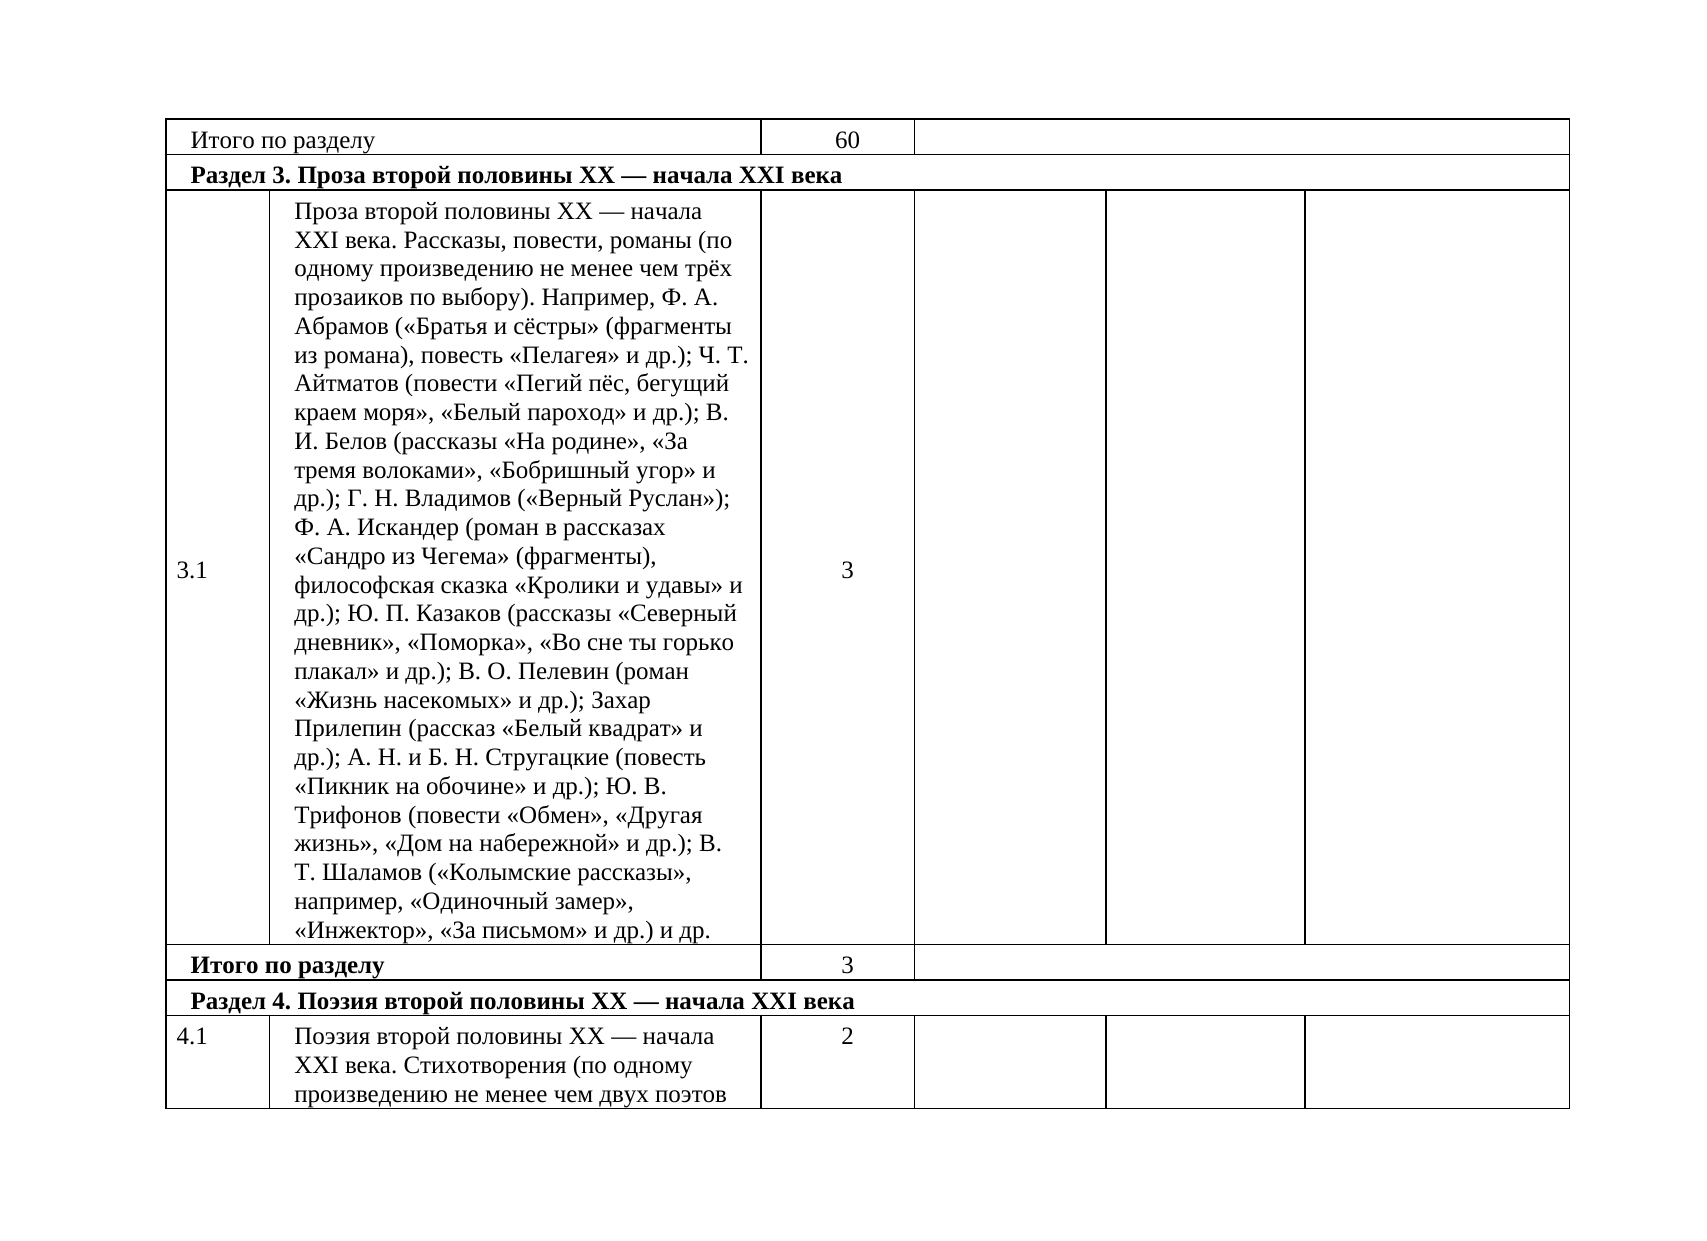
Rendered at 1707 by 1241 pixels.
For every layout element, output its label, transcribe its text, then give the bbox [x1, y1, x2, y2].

table_cell [915, 1016, 1105, 1107]
table_cell [915, 945, 1569, 979]
table_cell 2 [762, 1016, 914, 1107]
table_cell 60 [762, 120, 914, 154]
table_cell 4.1 [167, 1016, 269, 1107]
table_cell 3.1 [167, 191, 269, 943]
table_cell Раздел 3. Проза второй половины XX — начала XXI века [167, 155, 1569, 189]
table_cell Итого по разделу [167, 945, 760, 979]
table_cell [1306, 1016, 1569, 1107]
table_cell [270, 1016, 760, 1107]
table_cell [915, 120, 1569, 154]
table_cell Раздел 4. Поэзия второй половины XX — начала XXI века [167, 981, 1569, 1014]
table_cell Итого по разделу [167, 120, 760, 154]
table_cell [915, 191, 1105, 943]
table_cell 3 [762, 191, 914, 943]
table_cell [1306, 191, 1569, 943]
table_cell [1107, 1016, 1304, 1107]
table_cell 3 [762, 945, 914, 979]
table_cell Проза второй половины XX — начала XXI века. Рассказы, повести, романы (по одному произведению не менее чем трёх прозаиков по выбору). Например, Ф. А. Абрамов («Братья и сёстры» (фрагменты из романа), повесть «Пелагея» и др.); Ч. Т. Айтматов (повести «Пегий пёс, бегущий краем моря», «Белый пароход» и др.); В. И. Белов (рассказы «На родине», «За тремя волоками», «Бобришный угор» и др.); Г. Н. Владимов («Верный Руслан»); Ф. А. Искандер (роман в рассказах «Сандро из Чегема» (фрагменты), философская сказка «Кролики и удавы» и др.); Ю. П. Казаков (рассказы «Северный дневник», «Поморка», «Во сне ты горько плакал» и др.); В. О. Пелевин (роман «Жизнь насекомых» и др.); Захар Прилепин (рассказ «Белый квадрат» и др.); А. Н. и Б. Н. Стругацкие (повесть «Пикник на обочине» и др.); Ю. В. Трифонов (повести «Обмен», «Другая жизнь», «Дом на набережной» и др.); В. Т. Шаламов («Колымские рассказы», например, «Одиночный замер», «Инжектор», «За письмом» и др.) и др. [270, 191, 760, 943]
table_cell [1107, 191, 1304, 943]
